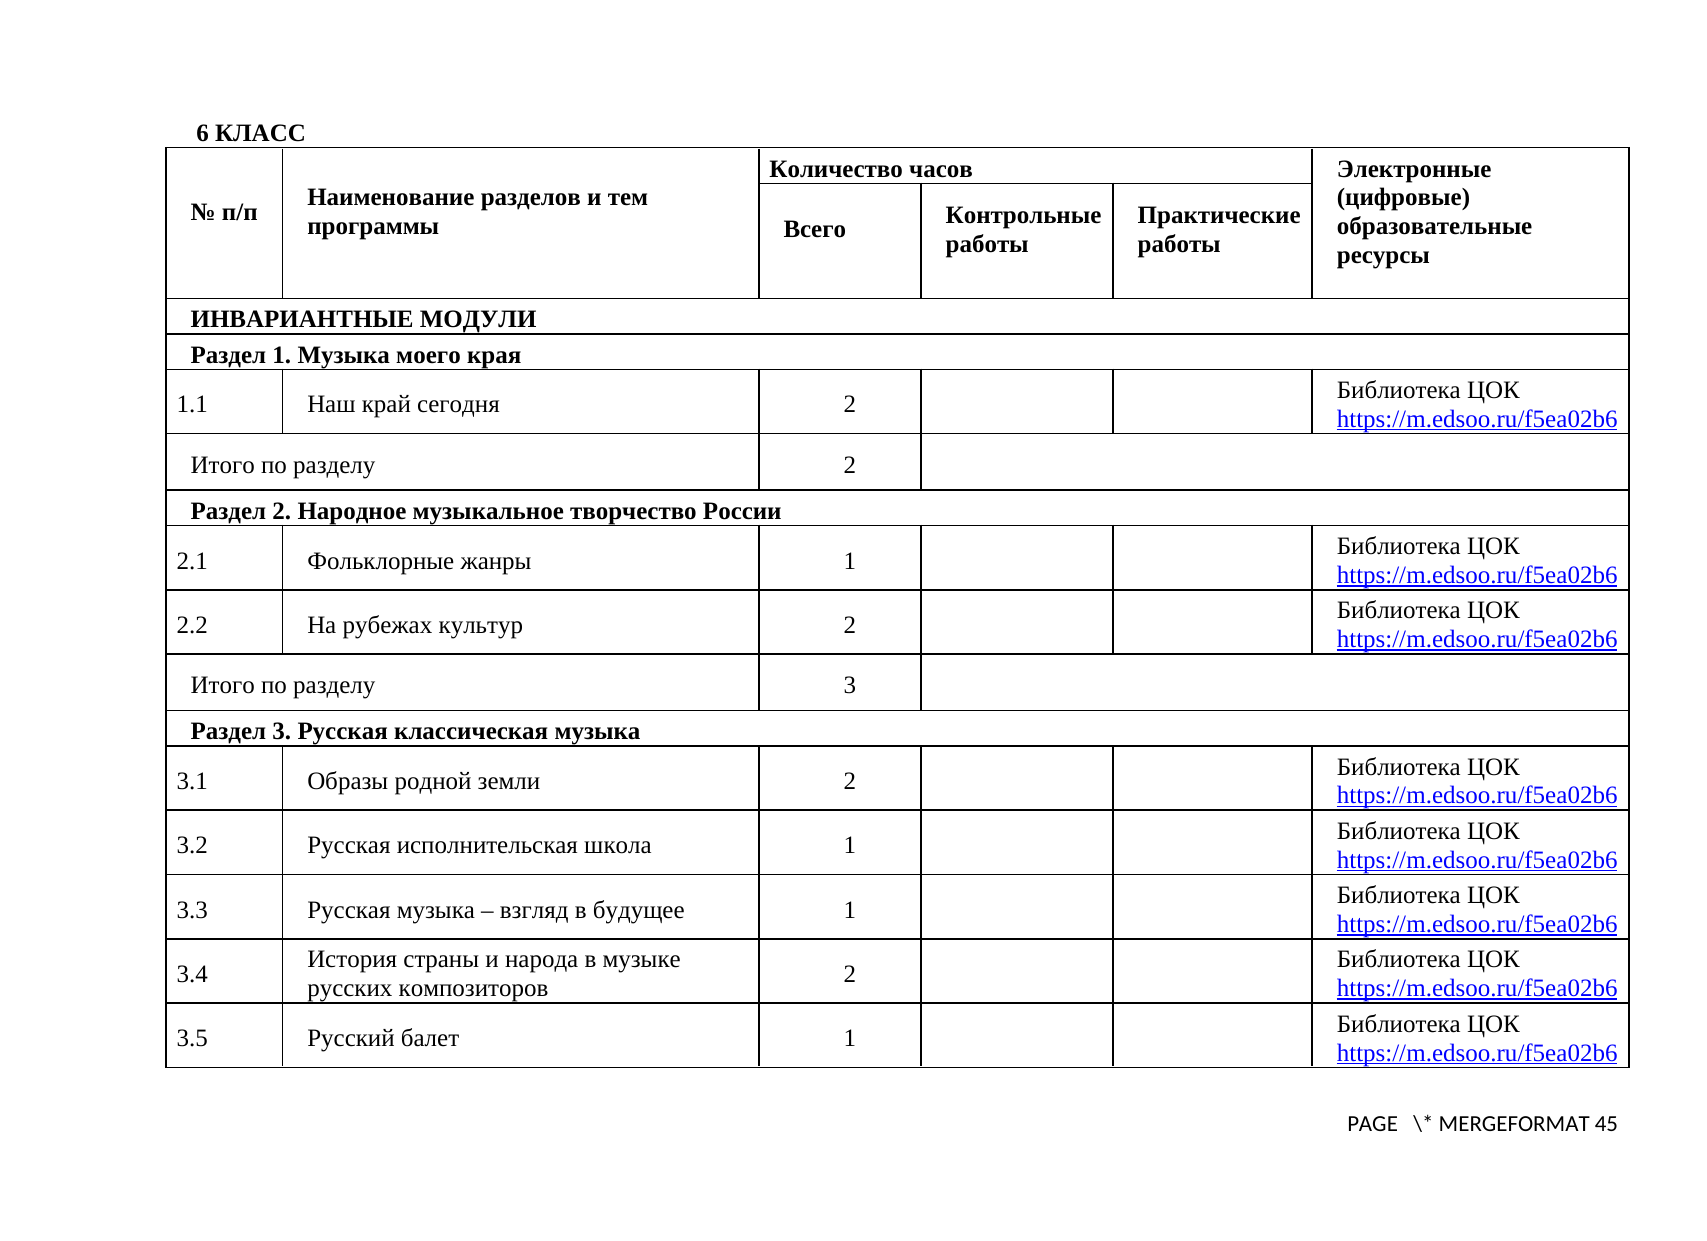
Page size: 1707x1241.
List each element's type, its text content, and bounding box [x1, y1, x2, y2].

table_cell 3.2 [167, 811, 282, 873]
table_cell 3.1 [167, 747, 282, 809]
table_cell Библиотека ЦОК https://m.edsoo.ru/f5ea02b6 [1313, 875, 1628, 938]
table_cell [1114, 811, 1311, 873]
table_cell [922, 434, 1628, 489]
table_header № п/п [167, 148, 282, 297]
table_cell 2 [760, 370, 920, 433]
table_cell Библиотека ЦОК https://m.edsoo.ru/f5ea02b6 [1313, 747, 1628, 809]
table_cell Раздел 1. Музыка моего края [167, 335, 1628, 368]
table_cell 3.3 [167, 875, 282, 938]
table_cell Библиотека ЦОК https://m.edsoo.ru/f5ea02b6 [1313, 370, 1628, 433]
table_cell Образы родной земли [283, 747, 758, 809]
table_cell [922, 940, 1112, 1002]
table_cell [922, 875, 1112, 938]
table_cell [1114, 940, 1311, 1002]
table_cell [922, 747, 1112, 809]
table_cell [922, 811, 1112, 873]
table_cell [1114, 1004, 1311, 1066]
table_cell Итого по разделу [167, 655, 758, 709]
table_cell [1114, 591, 1311, 653]
table_cell Всего [760, 184, 920, 297]
table_cell 2 [760, 434, 920, 489]
table_cell На рубежах культур [283, 591, 758, 653]
table_cell [1114, 526, 1311, 589]
table_cell 1 [760, 526, 920, 589]
table_cell История страны и народа в музыке русских композиторов [283, 940, 758, 1002]
table_cell 1.1 [167, 370, 282, 433]
table_cell [1114, 370, 1311, 433]
table_cell Библиотека ЦОК https://m.edsoo.ru/f5ea02b6 [1313, 526, 1628, 589]
table_cell Раздел 2. Народное музыкальное творчество России [167, 491, 1628, 524]
table_cell 2.1 [167, 526, 282, 589]
table_cell [922, 655, 1628, 709]
table_cell [922, 370, 1112, 433]
table_cell 3.5 [167, 1004, 282, 1066]
table_header Количество часов [760, 148, 1312, 182]
table_cell Библиотека ЦОК https://m.edsoo.ru/f5ea02b6 [1313, 591, 1628, 653]
table_cell Русский балет [283, 1004, 758, 1066]
table_cell 3 [760, 655, 920, 709]
table_cell 1 [760, 875, 920, 938]
table_cell Итого по разделу [167, 434, 758, 489]
table_cell [1114, 875, 1311, 938]
table_header Электронные (цифровые) образовательные ресурсы [1313, 148, 1628, 297]
table_cell Практические работы [1114, 184, 1311, 297]
table_cell 2.2 [167, 591, 282, 653]
table_cell 1 [760, 1004, 920, 1066]
table_cell Русская исполнительская школа [283, 811, 758, 873]
table_cell Библиотека ЦОК https://m.edsoo.ru/f5ea02b6 [1313, 811, 1628, 873]
table_cell 2 [760, 591, 920, 653]
text 6 КЛАСС [190, 118, 1618, 147]
table_cell 1 [760, 811, 920, 873]
table_cell Контрольные работы [922, 184, 1112, 297]
table_cell [922, 526, 1112, 589]
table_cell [1313, 940, 1628, 1002]
table_cell Раздел 3. Русская классическая музыка [167, 711, 1628, 745]
table_cell 2 [760, 940, 920, 1002]
table_cell ИНВАРИАНТНЫЕ МОДУЛИ [167, 299, 1628, 333]
table_cell Русская музыка – взгляд в будущее [283, 875, 758, 938]
table_cell Фольклорные жанры [283, 526, 758, 589]
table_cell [1313, 1004, 1628, 1066]
table_cell [922, 1004, 1112, 1066]
table_cell Наш край сегодня [283, 370, 758, 433]
table_cell [922, 591, 1112, 653]
table_header Наименование разделов и тем программы [283, 148, 759, 297]
table_cell [1114, 747, 1311, 809]
table_cell 2 [760, 747, 920, 809]
table_cell 3.4 [167, 940, 282, 1002]
